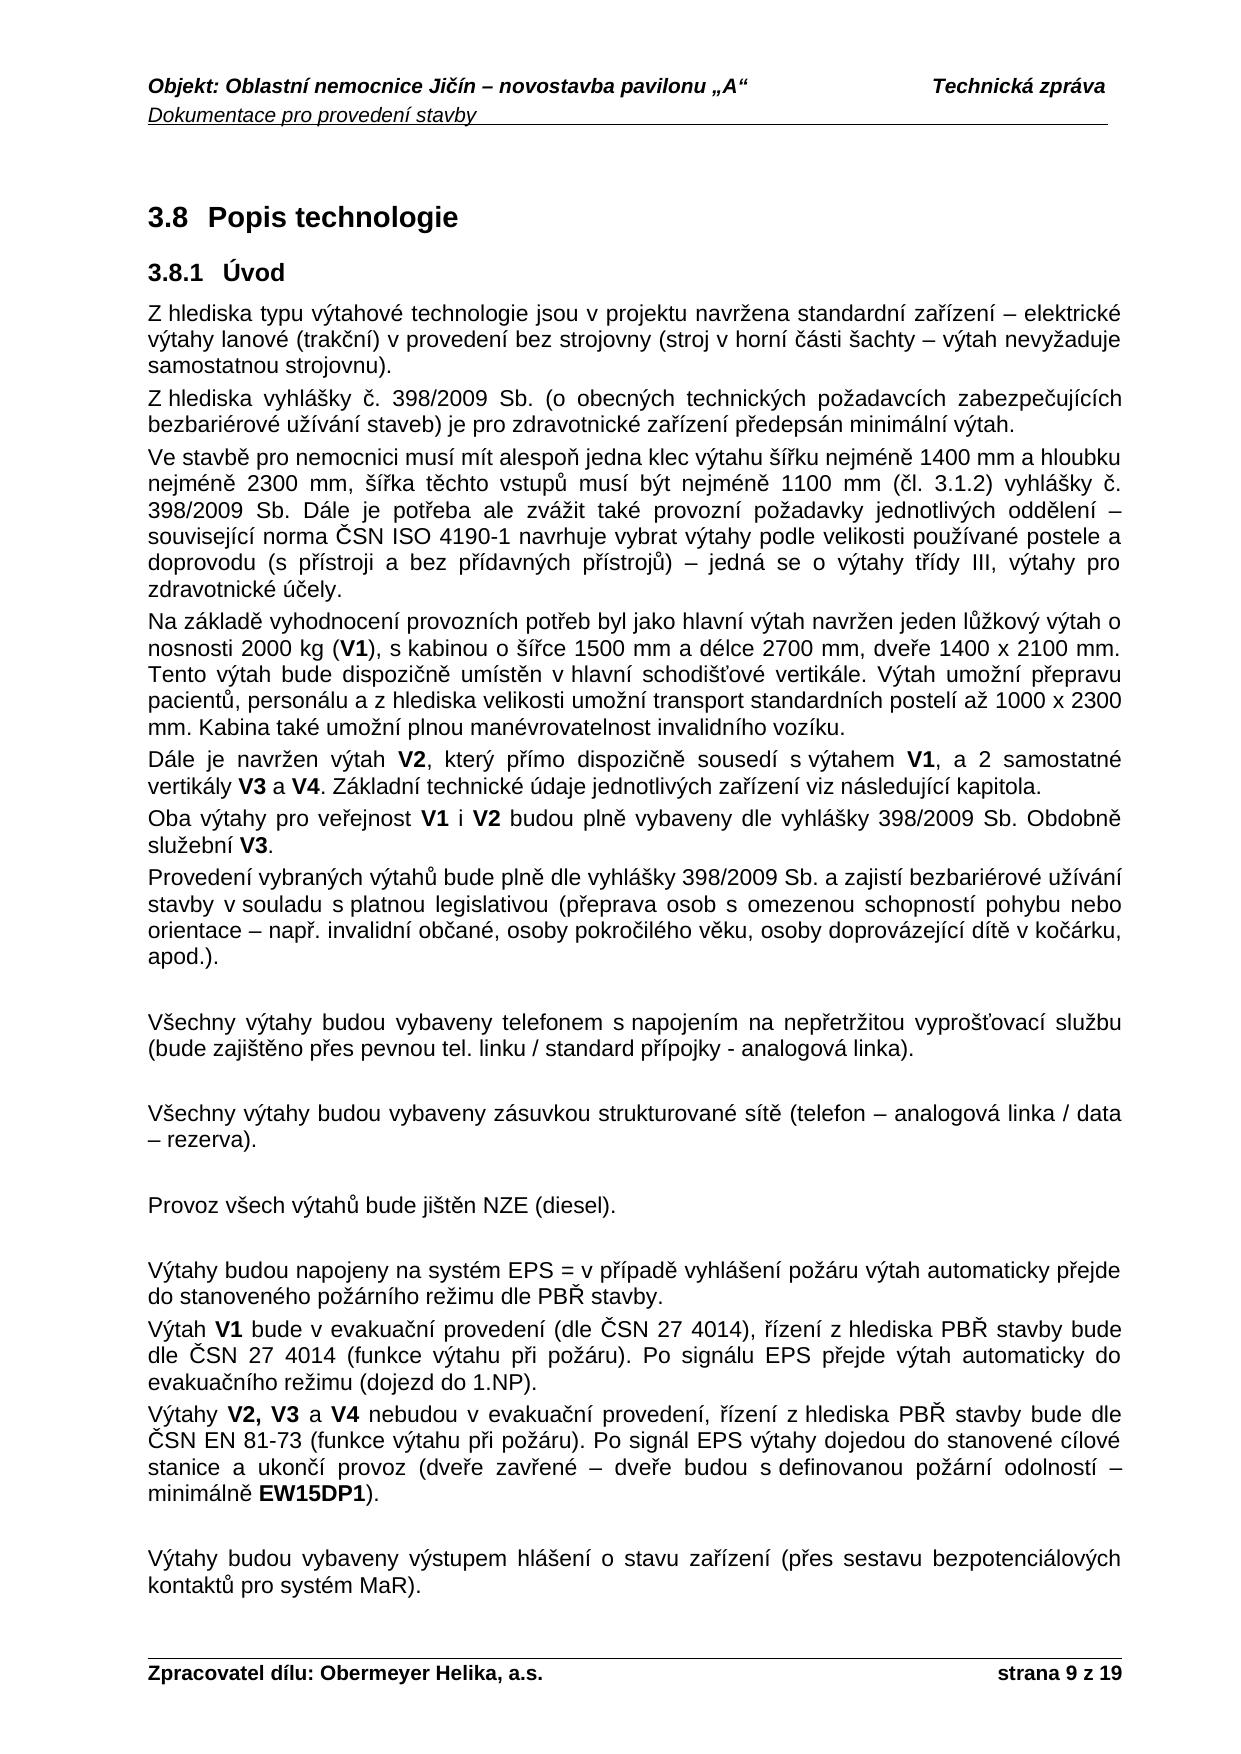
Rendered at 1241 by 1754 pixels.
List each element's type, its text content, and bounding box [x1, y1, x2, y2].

text Všechny výtahy budou vybaveny telefonem s napojením na nepřetržitou vyprošťovací službu (bude zajištěno přes pevnou tel. linku / standard přípojky - analogová linka). [148, 1008, 1122, 1061]
text Na základě vyhodnocení provozních potřeb byl jako hlavní výtah navržen jeden lůžkový výtah o nosnosti 2000 kg (V1), s kabinou o šířce 1500 mm a délce 2700 mm, dveře 1400 x 2100 mm. Tento výtah bude dispozičně umístěn v hlavní schodišťové vertikále. Výtah umožní přepravu pacientů, personálu a z hlediska velikosti umožní transport standardních postelí až 1000 x 2300 mm. Kabina také umožní plnou manévrovatelnost invalidního vozíku. [148, 608, 1122, 740]
text Výtahy budou vybaveny výstupem hlášení o stavu zařízení (přes sestavu bezpotenciálových kontaktů pro systém MaR). [148, 1545, 1122, 1598]
text Oba výtahy pro veřejnost V1 i V2 budou plně vybaveny dle vyhlášky 398/2009 Sb. Obdobně služební V3. [148, 805, 1122, 858]
subtitle Popis technologie [148, 200, 1122, 233]
subtitle Úvod [148, 258, 1122, 287]
text Provoz všech výtahů bude jištěn NZE (diesel). [148, 1192, 1122, 1218]
text Z hlediska typu výtahové technologie jsou v projektu navržena standardní zařízení – elektrické výtahy lanové (trakční) v provedení bez strojovny (stroj v horní části šachty – výtah nevyžaduje samostatnou strojovnu). [148, 300, 1122, 379]
text Všechny výtahy budou vybaveny zásuvkou strukturované sítě (telefon – analogová linka / data – rezerva). [148, 1100, 1122, 1153]
text Provedení vybraných výtahů bude plně dle vyhlášky 398/2009 Sb. a zajistí bezbariérové užívání stavby v souladu s platnou legislativou (přeprava osob s omezenou schopností pohybu nebo orientace – např. invalidní občané, osoby pokročilého věku, osoby doprovázející dítě v kočárku, apod.). [148, 864, 1122, 970]
text Výtah V1 bude v evakuační provedení (dle ČSN 27 4014), řízení z hlediska PBŘ stavby bude dle ČSN 27 4014 (funkce výtahu při požáru). Po signálu EPS přejde výtah automaticky do evakuačního režimu (dojezd do 1.NP). [148, 1316, 1122, 1395]
text Výtahy V2, V3 a V4 nebudou v evakuační provedení, řízení z hlediska PBŘ stavby bude dle ČSN EN 81-73 (funkce výtahu při požáru). Po signál EPS výtahy dojedou do stanovené cílové stanice a ukončí provoz (dveře zavřené – dveře budou s definovanou požární odolností – minimálně EW15DP1). [148, 1401, 1122, 1507]
text Ve stavbě pro nemocnici musí mít alespoň jedna klec výtahu šířku nejméně 1400 mm a hloubku nejméně 2300 mm, šířka těchto vstupů musí být nejméně 1100 mm (čl. 3.1.2) vyhlášky č. 398/2009 Sb. Dále je potřeba ale zvážit také provozní požadavky jednotlivých oddělení – související norma ČSN ISO 4190-1 navrhuje vybrat výtahy podle velikosti používané postele a doprovodu (s přístroji a bez přídavných přístrojů) – jedná se o výtahy třídy III, výtahy pro zdravotnické účely. [148, 444, 1122, 602]
text Dále je navržen výtah V2, který přímo dispozičně sousedí s výtahem V1, a 2 samostatné vertikály V3 a V4. Základní technické údaje jednotlivých zařízení viz následující kapitola. [148, 746, 1122, 799]
text Výtahy budou napojeny na systém EPS = v případě vyhlášení požáru výtah automaticky přejde do stanoveného požárního režimu dle PBŘ stavby. [148, 1257, 1122, 1309]
text Z hlediska vyhlášky č. 398/2009 Sb. (o obecných technických požadavcích zabezpečujících bezbariérové užívání staveb) je pro zdravotnické zařízení předepsán minimální výtah. [148, 385, 1122, 438]
